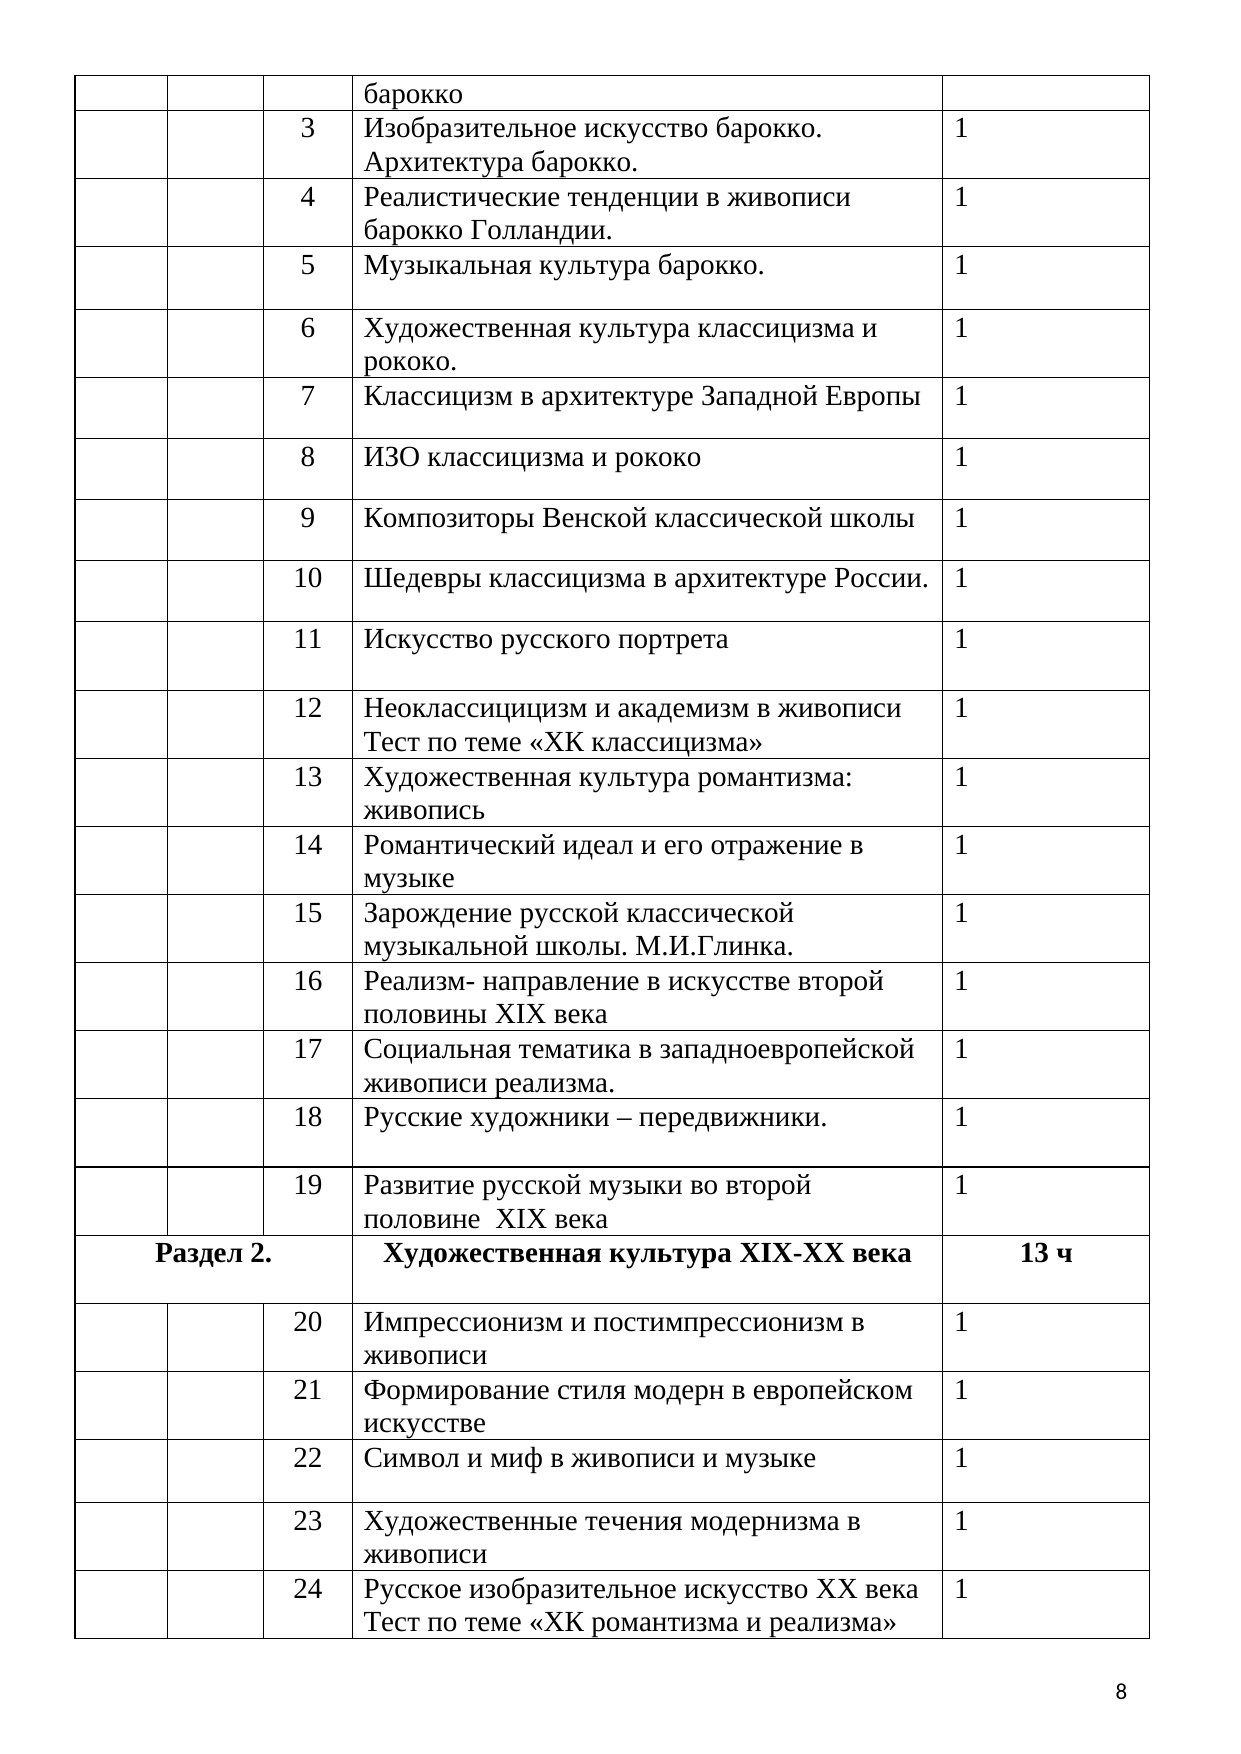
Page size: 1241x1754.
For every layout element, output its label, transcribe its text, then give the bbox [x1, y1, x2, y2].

table_cell [168, 1168, 263, 1234]
table_cell 1 [943, 963, 1149, 1030]
table_cell 5 [264, 247, 352, 309]
table_cell [168, 439, 263, 499]
table_cell Композиторы Венской классической школы [353, 500, 942, 559]
table_cell [168, 1372, 263, 1439]
table_cell 1 [943, 500, 1149, 559]
table_cell 6 [264, 310, 352, 377]
table_cell 11 [264, 622, 352, 689]
table_cell [168, 247, 263, 309]
table_cell [168, 1304, 263, 1371]
table_cell 1 [943, 1099, 1149, 1166]
table_cell [168, 1099, 263, 1166]
table_cell 14 [264, 827, 352, 894]
table_cell Художественная культура классицизма и рококо. [353, 310, 942, 377]
table_cell [76, 1503, 167, 1570]
table_cell 16 [264, 963, 352, 1030]
table_cell [168, 963, 263, 1030]
table_cell 1 [943, 111, 1149, 178]
table_cell [76, 111, 167, 178]
table_cell Развитие русской музыки во второй половине XIX века [353, 1168, 942, 1234]
table_cell Искусство русского портрета [353, 622, 942, 689]
table_cell 15 [264, 895, 352, 962]
table_cell [168, 691, 263, 758]
table_cell 1 [943, 247, 1149, 309]
table_cell 1 [943, 759, 1149, 826]
table_cell 1 [943, 827, 1149, 894]
table_cell Шедевры классицизма в архитектуре России. [353, 561, 942, 621]
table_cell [353, 76, 942, 109]
table_cell 1 [943, 439, 1149, 499]
table_cell ИЗО классицизма и рококо [353, 439, 942, 499]
table_cell 1 [943, 561, 1149, 621]
table_cell 7 [264, 378, 352, 438]
table_cell [76, 1304, 167, 1371]
table_cell [76, 439, 167, 499]
table_cell 1 [943, 378, 1149, 438]
table_cell 13 ч [943, 1236, 1149, 1303]
table_cell 1 [943, 622, 1149, 689]
table_cell Зарождение русской классической музыкальной школы. М.И.Глинка. [353, 895, 942, 962]
table_cell [168, 1571, 263, 1638]
table_cell [168, 111, 263, 178]
table_cell [76, 963, 167, 1030]
table_cell [168, 179, 263, 246]
table_cell 10 [264, 561, 352, 621]
table_cell 12 [264, 691, 352, 758]
table_cell [168, 895, 263, 962]
table_cell Классицизм в архитектуре Западной Европы [353, 378, 942, 438]
table_cell [76, 827, 167, 894]
table_cell Музыкальная культура барокко. [353, 247, 942, 309]
table_cell [76, 76, 167, 109]
table_cell [168, 500, 263, 559]
table_cell Импрессионизм и постимпрессионизм в живописи [353, 1304, 942, 1371]
table_cell 19 [264, 1168, 352, 1234]
table_cell 22 [264, 1440, 352, 1502]
table_cell 1 [943, 1571, 1149, 1638]
table_cell 1 [943, 1440, 1149, 1502]
table_cell 8 [264, 439, 352, 499]
table_cell 13 [264, 759, 352, 826]
table_cell 4 [264, 179, 352, 246]
table_cell Русские художники – передвижники. [353, 1099, 942, 1166]
table_cell 1 [943, 691, 1149, 758]
table_cell Формирование стиля модерн в европейском искусстве [353, 1372, 942, 1439]
table_cell [168, 310, 263, 377]
table_cell [76, 1031, 167, 1098]
table_cell Русское изобразительное искусство ХХ века Тест по теме «ХК романтизма и реализма» [353, 1571, 942, 1638]
table_cell 24 [264, 1571, 352, 1638]
table_cell [168, 827, 263, 894]
table_cell [168, 561, 263, 621]
table_cell 18 [264, 1099, 352, 1166]
table_cell 1 [943, 1372, 1149, 1439]
table_cell [76, 691, 167, 758]
table_cell 1 [943, 895, 1149, 962]
table_cell 21 [264, 1372, 352, 1439]
table_cell 1 [943, 310, 1149, 377]
table_cell [76, 310, 167, 377]
table_cell Реалистические тенденции в живописи барокко Голландии. [353, 179, 942, 246]
table_cell [76, 378, 167, 438]
table_cell [76, 247, 167, 309]
table_cell 20 [264, 1304, 352, 1371]
table_cell Художественная культура романтизма: живопись [353, 759, 942, 826]
table_cell Изобразительное искусство барокко. Архитектура барокко. [353, 111, 942, 178]
table_cell 1 [943, 1304, 1149, 1371]
table_cell [76, 1571, 167, 1638]
table_cell [76, 759, 167, 826]
table_cell 3 [264, 111, 352, 178]
table_cell [168, 1503, 263, 1570]
table_cell [76, 1099, 167, 1166]
table_cell [76, 895, 167, 962]
table_cell 9 [264, 500, 352, 559]
table_cell 1 [943, 1168, 1149, 1234]
table_cell [168, 759, 263, 826]
table_cell [76, 1372, 167, 1439]
table_cell 1 [943, 179, 1149, 246]
table_cell Художественные течения модернизма в живописи [353, 1503, 942, 1570]
table_cell 23 [264, 1503, 352, 1570]
table_cell [168, 1031, 263, 1098]
table_cell [168, 76, 263, 109]
table_cell [76, 622, 167, 689]
table_cell [76, 1440, 167, 1502]
table_cell [168, 622, 263, 689]
table_cell [76, 179, 167, 246]
table_cell 1 [943, 1031, 1149, 1098]
table_cell Художественная культура XIX-XX века [353, 1236, 942, 1303]
table_cell [76, 500, 167, 559]
table_cell 1 [943, 1503, 1149, 1570]
table_cell [76, 1168, 167, 1234]
table_cell [168, 378, 263, 438]
table_cell [168, 1440, 263, 1502]
table_cell Реализм- направление в искусстве второй половины XIX века [353, 963, 942, 1030]
table_cell Символ и миф в живописи и музыке [353, 1440, 942, 1502]
table_cell [76, 561, 167, 621]
table_cell Неоклассицицизм и академизм в живописи Тест по теме «ХК классицизма» [353, 691, 942, 758]
table_cell 17 [264, 1031, 352, 1098]
table_cell Раздел 2. [76, 1236, 352, 1303]
table_cell 1 [943, 76, 1149, 109]
table_cell Социальная тематика в западноевропейской живописи реализма. [353, 1031, 942, 1098]
table_cell Романтический идеал и его отражение в музыке [353, 827, 942, 894]
table_cell 2 [264, 76, 352, 109]
